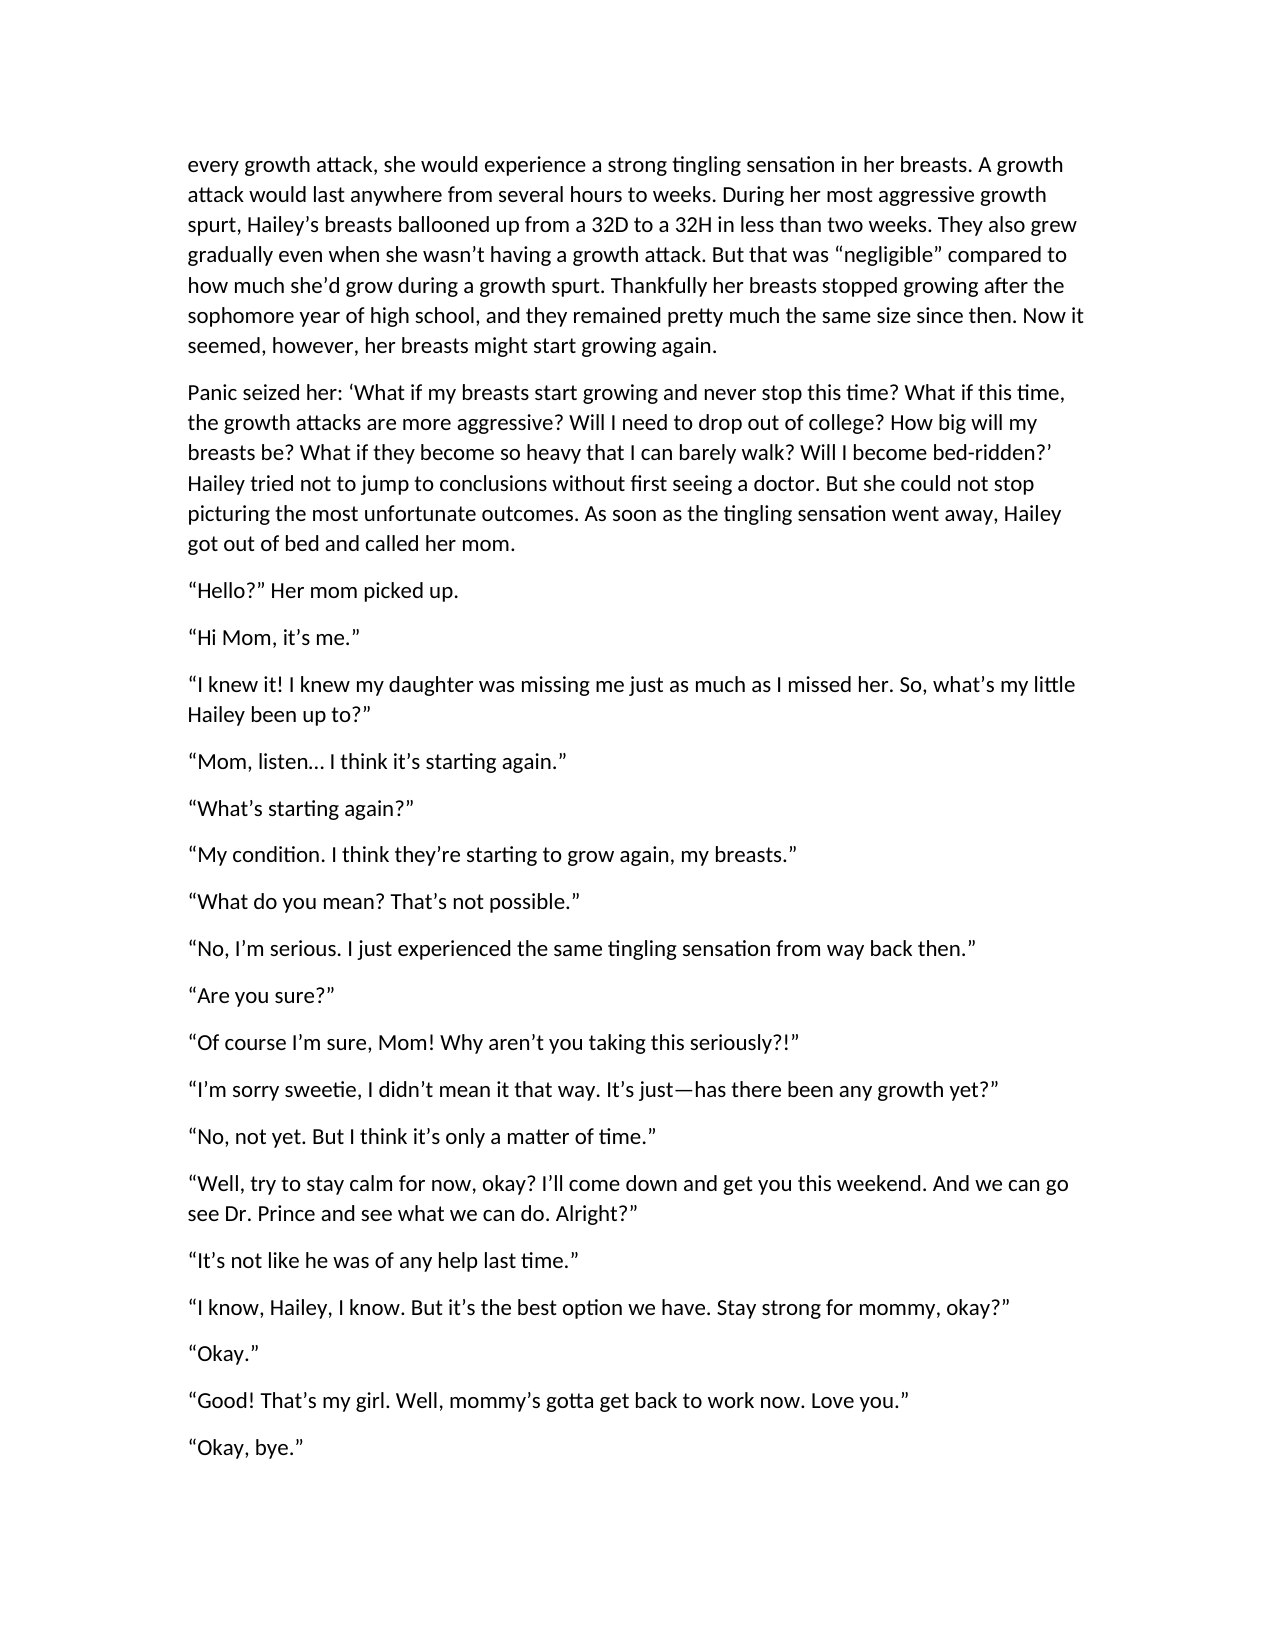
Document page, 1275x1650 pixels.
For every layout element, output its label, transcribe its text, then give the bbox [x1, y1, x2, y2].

text Panic seized her: ‘What if my breasts start growing and never stop this time? What if this time, the growth attacks are more aggressive? Will I need to drop out of college? How big will my breasts be? What if they become so heavy that I can barely walk? Will I become bed-ridden?’ Hailey tried not to jump to conclusions without first seeing a doctor. But she could not stop picturing the most unfortunate outcomes. As soon as the tingling sensation went away, Hailey got out of bed and called her mom. [187, 378, 1087, 557]
text “Well, try to stay calm for now, okay? I’ll come down and get you this weekend. And we can go see Dr. Prince and see what we can do. Alright?” [187, 1169, 1087, 1227]
text “Hi Mom, it’s me.” [187, 623, 1087, 651]
text “It’s not like he was of any help last time.” [187, 1246, 1087, 1274]
text “No, I’m serious. I just experienced the same tingling sensation from way back then.” [187, 934, 1087, 962]
text “I knew it! I knew my daughter was missing me just as much as I missed her. So, what’s my little Hailey been up to?” [187, 670, 1087, 728]
text “I know, Hailey, I know. But it’s the best option we have. Stay strong for mommy, okay?” [187, 1293, 1087, 1321]
text “My condition. I think they’re starting to grow again, my breasts.” [187, 841, 1087, 869]
text “What’s starting again?” [187, 794, 1087, 822]
text “I’m sorry sweetie, I didn’t mean it that way. It’s just—has there been any growth yet?” [187, 1075, 1087, 1103]
text “Of course I’m sure, Mom! Why aren’t you taking this seriously?!” [187, 1028, 1087, 1056]
text “Good! That’s my girl. Well, mommy’s gotta get back to work now. Love you.” [187, 1386, 1087, 1414]
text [187, 150, 1087, 359]
text “Are you sure?” [187, 981, 1087, 1009]
text “Okay.” [187, 1339, 1087, 1368]
text “Mom, listen… I think it’s starting again.” [187, 747, 1087, 775]
text “Okay, bye.” [187, 1433, 1087, 1461]
text “Hello?” Her mom picked up. [187, 576, 1087, 604]
text “No, not yet. But I think it’s only a matter of time.” [187, 1122, 1087, 1150]
text “What do you mean? That’s not possible.” [187, 887, 1087, 916]
